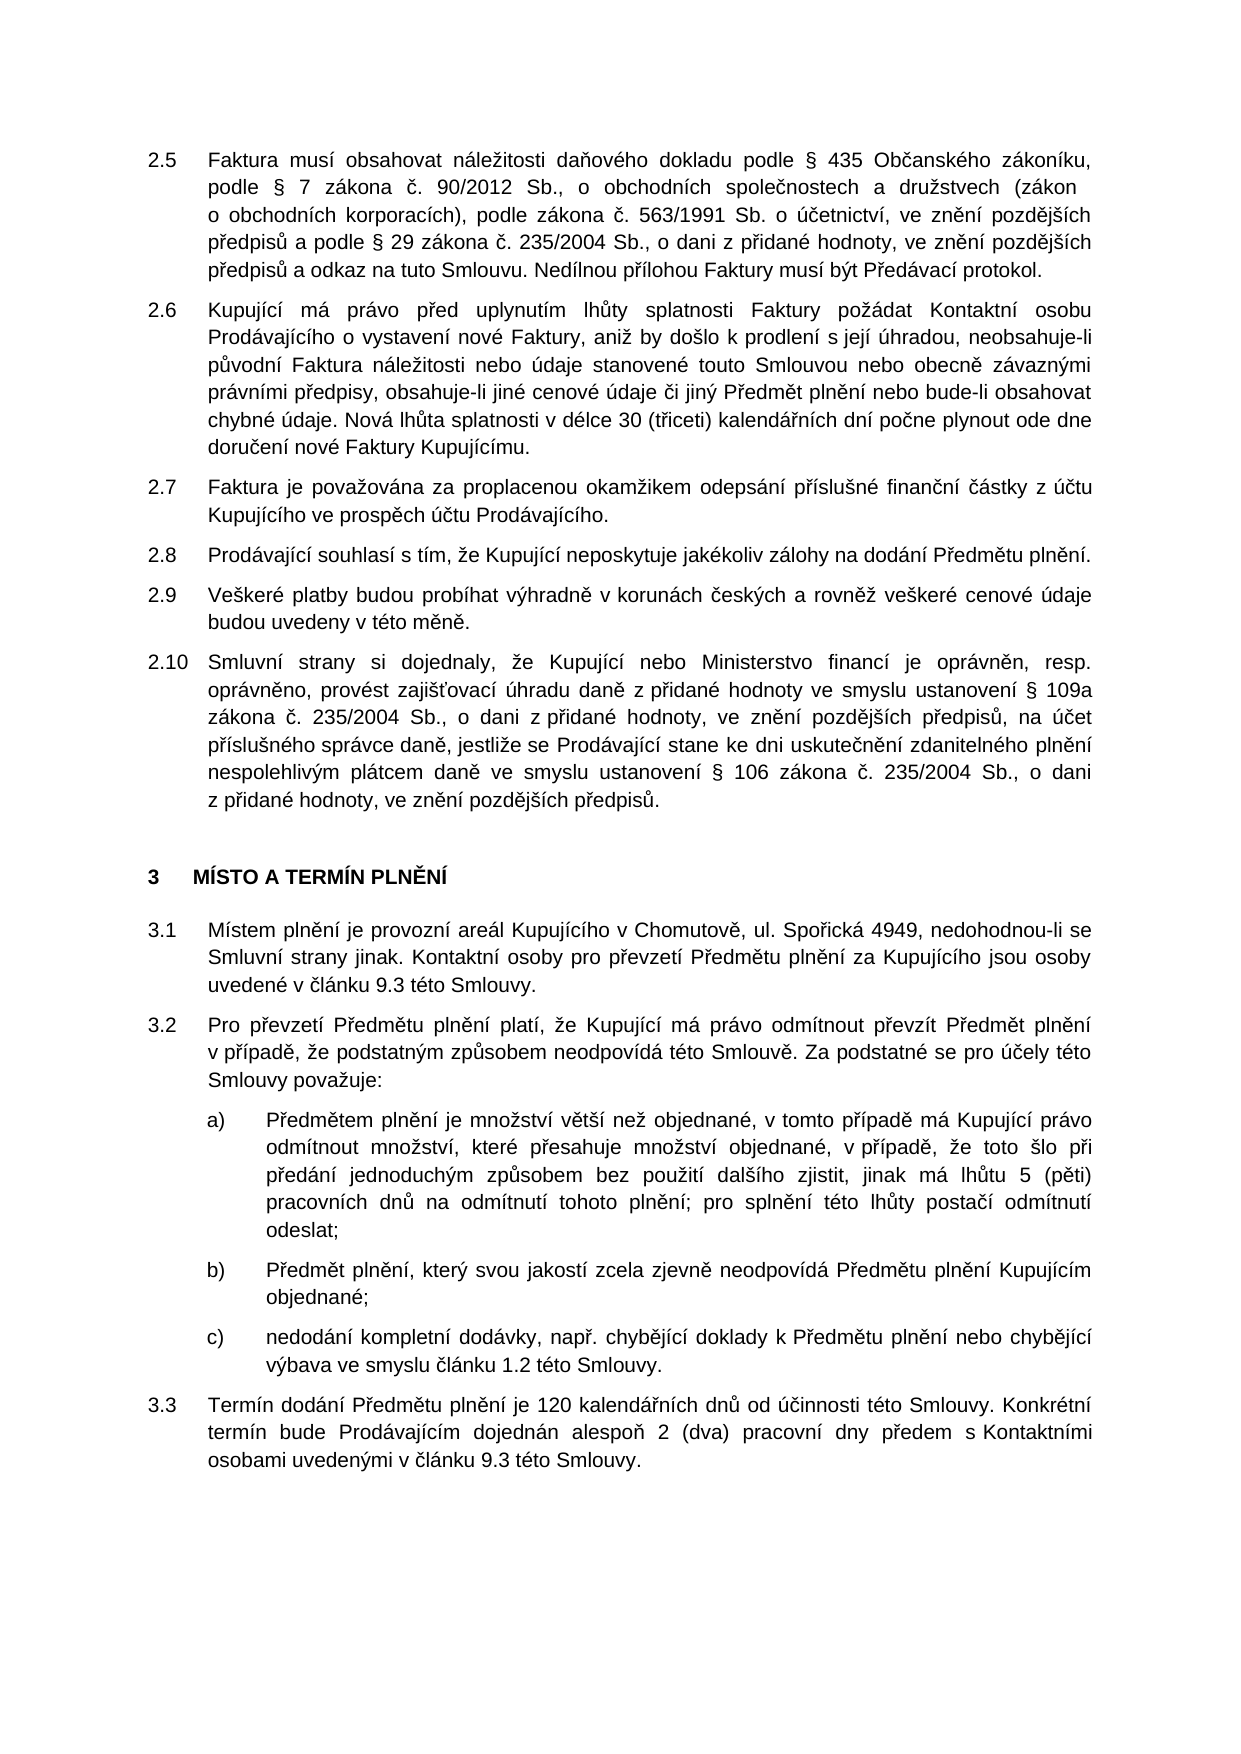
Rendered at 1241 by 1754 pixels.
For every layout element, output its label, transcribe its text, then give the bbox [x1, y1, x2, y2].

subtitle Pro převzetí Předmětu plnění platí, že Kupující má právo odmítnout převzít Předmět plnění v případě, že podstatným způsobem neodpovídá této Smlouvě. Za podstatné se pro účely této Smlouvy považuje: [148, 1013, 1093, 1092]
subtitle Termín dodání Předmětu plnění je 120 kalendářních dnů od účinnosti této Smlouvy. Konkrétní termín bude Prodávajícím dojednán alespoň 2 (dva) pracovní dny předem s Kontaktními osobami uvedenými v článku 9.3 této Smlouvy. [148, 1393, 1093, 1472]
subtitle místo a termín plnění [148, 865, 1093, 889]
subtitle Předmětem plnění je množství větší než objednané, v tomto případě má Kupující právo odmítnout množství, které přesahuje množství objednané, v případě, že toto šlo při předání jednoduchým způsobem bez použití dalšího zjistit, jinak má lhůtu 5 (pěti) pracovních dnů na odmítnutí tohoto plnění; pro splnění této lhůty postačí odmítnutí odeslat; [207, 1108, 1093, 1242]
subtitle Předmět plnění, který svou jakostí zcela zjevně neodpovídá Předmětu plnění Kupujícím objednané; [207, 1258, 1093, 1309]
subtitle Kupující má právo před uplynutím lhůty splatnosti Faktury požádat Kontaktní osobu Prodávajícího o vystavení nové Faktury, aniž by došlo k prodlení s její úhradou, neobsahuje-li původní Faktura náležitosti nebo údaje stanovené touto Smlouvou nebo obecně závaznými právními předpisy, obsahuje-li jiné cenové údaje či jiný Předmět plnění nebo bude-li obsahovat chybné údaje. Nová lhůta splatnosti v délce 30 (třiceti) kalendářních dní počne plynout ode dne doručení nové Faktury Kupujícímu. [148, 298, 1093, 459]
subtitle nedodání kompletní dodávky, např. chybějící doklady k Předmětu plnění nebo chybějící výbava ve smyslu článku 1.2 této Smlouvy. [207, 1325, 1093, 1377]
subtitle Prodávající souhlasí s tím, že Kupující neposkytuje jakékoliv zálohy na dodání Předmětu plnění. [148, 543, 1093, 567]
subtitle Místem plnění je provozní areál Kupujícího v Chomutově, ul. Spořická 4949, nedohodnou-li se Smluvní strany jinak. Kontaktní osoby pro převzetí Předmětu plnění za Kupujícího jsou osoby uvedené v článku 9.3 této Smlouvy. [148, 918, 1093, 997]
subtitle Faktura musí obsahovat náležitosti daňového dokladu podle § 435 Občanského zákoníku, podle § 7 zákona č. 90/2012 Sb., o obchodních společnostech a družstvech (zákon o obchodních korporacích), podle zákona č. 563/1991 Sb. o účetnictví, ve znění pozdějších předpisů a podle § 29 zákona č. 235/2004 Sb., o dani z přidané hodnoty, ve znění pozdějších předpisů a odkaz na tuto Smlouvu. Nedílnou přílohou Faktury musí být Předávací protokol. [148, 148, 1093, 282]
subtitle Faktura je považována za proplacenou okamžikem odepsání příslušné finanční částky z účtu Kupujícího ve prospěch účtu Prodávajícího. [148, 475, 1093, 527]
subtitle Veškeré platby budou probíhat výhradně v korunách českých a rovněž veškeré cenové údaje budou uvedeny v této měně. [148, 583, 1093, 634]
subtitle Smluvní strany si dojednaly, že Kupující nebo Ministerstvo financí je oprávněn, resp. oprávněno, provést zajišťovací úhradu daně z přidané hodnoty ve smyslu ustanovení § 109a zákona č. 235/2004 Sb., o dani z přidané hodnoty, ve znění pozdějších předpisů, na účet příslušného správce daně, jestliže se Prodávající stane ke dni uskutečnění zdanitelného plnění nespolehlivým plátcem daně ve smyslu ustanovení § 106 zákona č. 235/2004 Sb., o dani z přidané hodnoty, ve znění pozdějších předpisů. [148, 650, 1093, 812]
